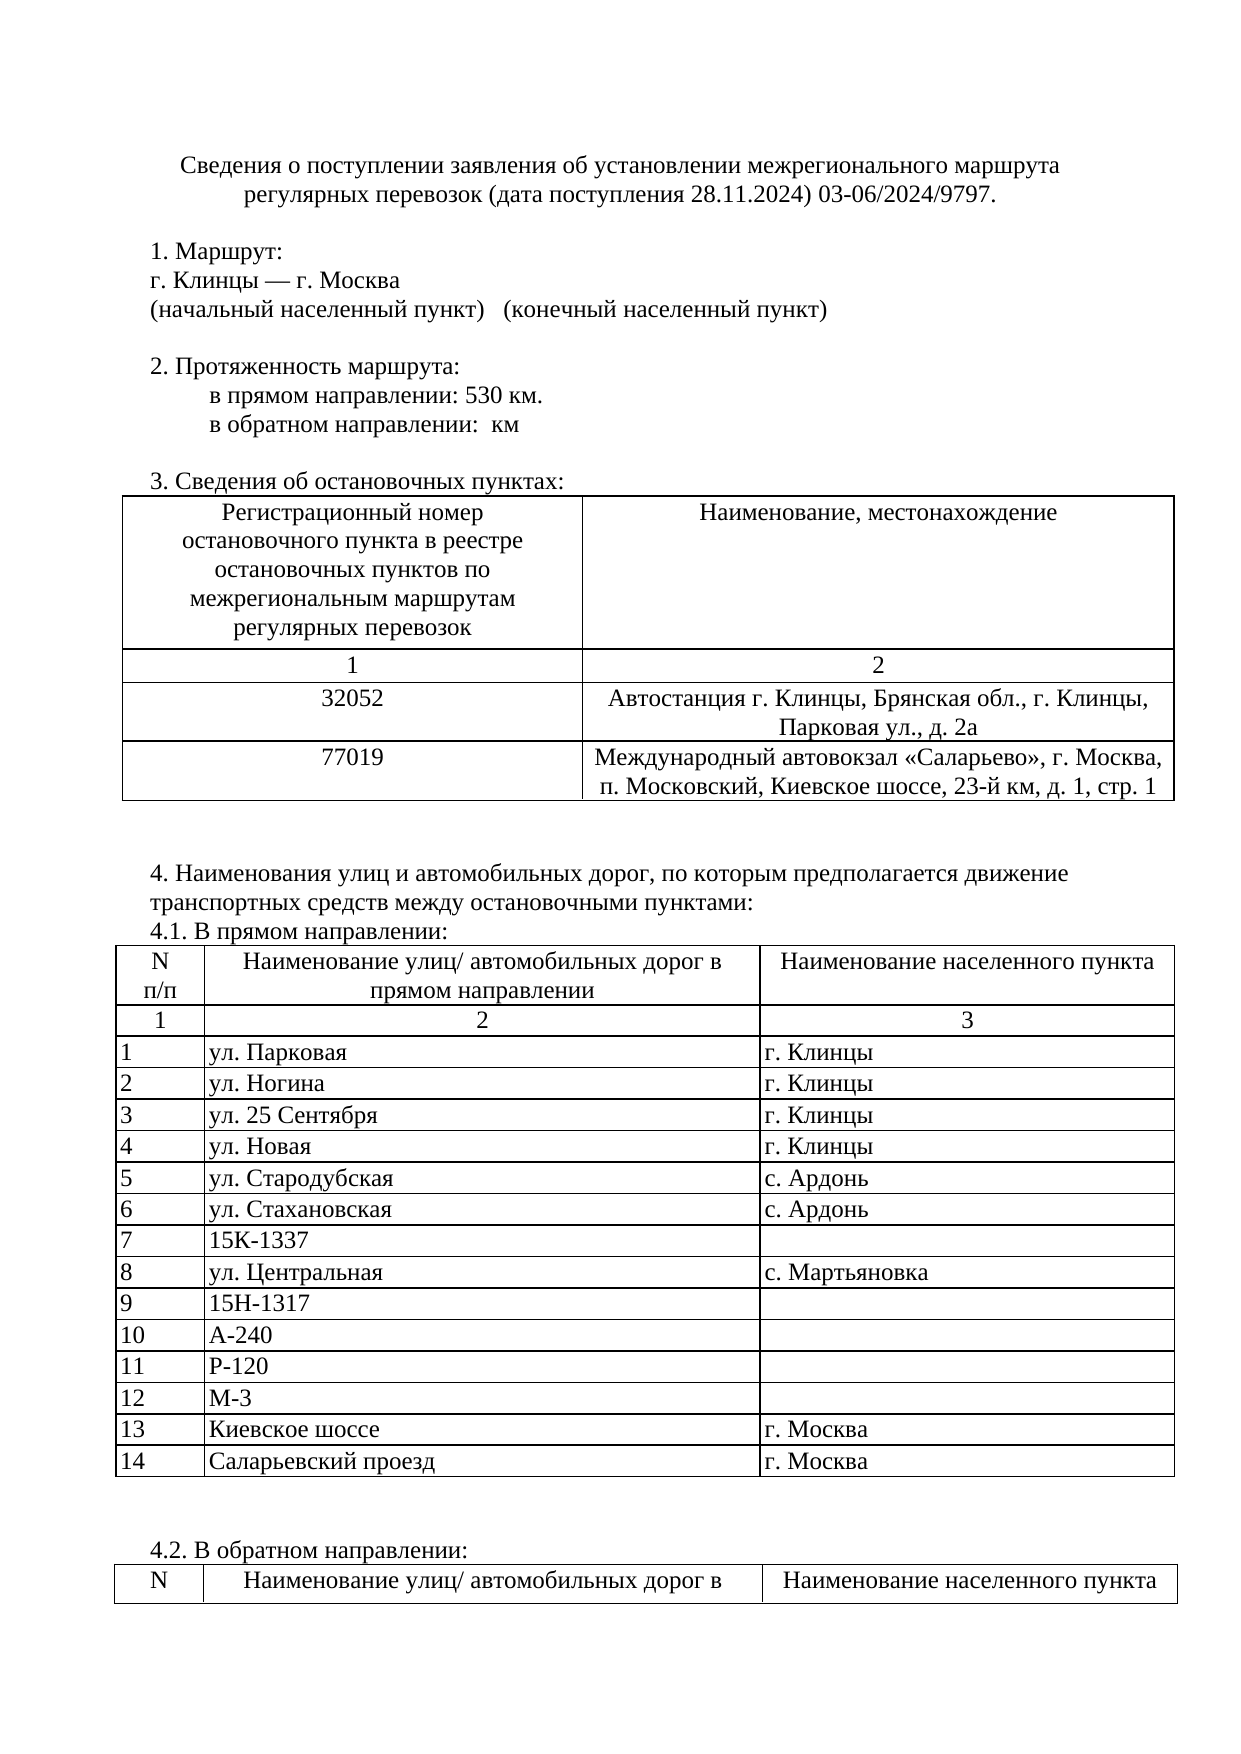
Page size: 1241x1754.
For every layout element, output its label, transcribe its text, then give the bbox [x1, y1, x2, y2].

table_header N п/п [117, 946, 204, 1004]
table_header Наименование улиц/ автомобильных дорог в прямом направлении [205, 946, 759, 1004]
table_cell г. Клинцы [761, 1068, 1174, 1098]
table_cell М-3 [205, 1383, 759, 1413]
table_cell [761, 1226, 1174, 1256]
table_cell 1 [117, 1006, 204, 1035]
text 1. Маршрут: [150, 236, 1090, 265]
table_cell 14 [117, 1446, 204, 1476]
table_cell Киевское шоссе [205, 1415, 759, 1444]
table_cell Международный автовокзал «Саларьево», г. Москва, п. Московский, Киевское шоссе, 23-й км, д. 1, стр. 1 [583, 742, 1173, 799]
text г. Клинцы — г. Москва [150, 265, 1090, 294]
table_cell 77019 [123, 742, 582, 799]
table_cell с. Ардонь [761, 1194, 1174, 1224]
table_cell 4 [117, 1131, 204, 1161]
table_cell 2 [583, 650, 1173, 681]
table_cell 32052 [123, 683, 582, 740]
table_cell 3 [761, 1006, 1174, 1035]
table_cell ул. Новая [205, 1131, 759, 1161]
table_cell ул. Ногина [205, 1068, 759, 1098]
text 4. Наименования улиц и автомобильных дорог, по которым предполагается движение транспортных средств между остановочными пунктами: [150, 858, 1090, 916]
text в прямом направлении: 530 км. [150, 380, 1090, 409]
table_cell 10 [117, 1320, 204, 1350]
table_header Наименование населенного пункта [761, 946, 1174, 1004]
text 4.2. В обратном направлении: [150, 1535, 1090, 1563]
table_header Наименование, местонахождение [583, 497, 1173, 648]
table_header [204, 1565, 762, 1602]
table_cell Саларьевский проезд [205, 1446, 759, 1476]
table_cell 7 [117, 1226, 204, 1256]
table_cell ул. Парковая [205, 1037, 759, 1067]
table_cell 1 [117, 1037, 204, 1067]
table_cell 11 [117, 1352, 204, 1381]
table_cell г. Клинцы [761, 1131, 1174, 1161]
table_cell [761, 1289, 1174, 1318]
table_cell [761, 1320, 1174, 1350]
table_cell Автостанция г. Клинцы, Брянская обл., г. Клинцы, Парковая ул., д. 2а [583, 683, 1173, 740]
table_cell 8 [117, 1257, 204, 1287]
table_cell с. Ардонь [761, 1163, 1174, 1193]
table_header N п/п [115, 1565, 203, 1602]
table_header Регистрационный номер остановочного пункта в реестре остановочных пунктов по межрегиональным маршрутам регулярных перевозок [123, 497, 582, 648]
text 4.1. В прямом направлении: [150, 916, 1090, 945]
table_cell 2 [117, 1068, 204, 1098]
text 3. Сведения об остановочных пунктах: [150, 466, 1090, 495]
text 2. Протяженность маршрута: [150, 351, 1090, 380]
table_cell 15Н-1317 [205, 1289, 759, 1318]
table_cell 3 [117, 1100, 204, 1130]
table_cell 9 [117, 1289, 204, 1318]
table_cell [761, 1383, 1174, 1413]
table_cell ул. Стахановская [205, 1194, 759, 1224]
table_cell г. Москва [761, 1446, 1174, 1476]
table_cell 2 [205, 1006, 759, 1035]
table_cell ул. 25 Сентября [205, 1100, 759, 1130]
table_cell с. Мартьяновка [761, 1257, 1174, 1287]
table_cell 6 [117, 1194, 204, 1224]
table_cell 12 [117, 1383, 204, 1413]
table_cell г. Москва [761, 1415, 1174, 1444]
text в обратном направлении: км [150, 409, 1090, 437]
table_cell ул. Центральная [205, 1257, 759, 1287]
text (начальный населенный пункт) (конечный населенный пункт) [150, 294, 1090, 322]
table_cell ул. Стародубская [205, 1163, 759, 1193]
table_cell Р-120 [205, 1352, 759, 1381]
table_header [763, 1565, 1177, 1602]
table_cell 13 [117, 1415, 204, 1444]
table_cell г. Клинцы [761, 1100, 1174, 1130]
table_cell 15К-1337 [205, 1226, 759, 1256]
text Сведения о поступлении заявления об установлении межрегионального маршрута регулярных перевозок (дата поступления 28.11.2024) 03-06/2024/9797. [150, 150, 1090, 207]
table_cell А-240 [205, 1320, 759, 1350]
table_cell 5 [117, 1163, 204, 1193]
table_cell [761, 1352, 1174, 1381]
table_cell 1 [123, 650, 582, 681]
table_cell г. Клинцы [761, 1037, 1174, 1067]
